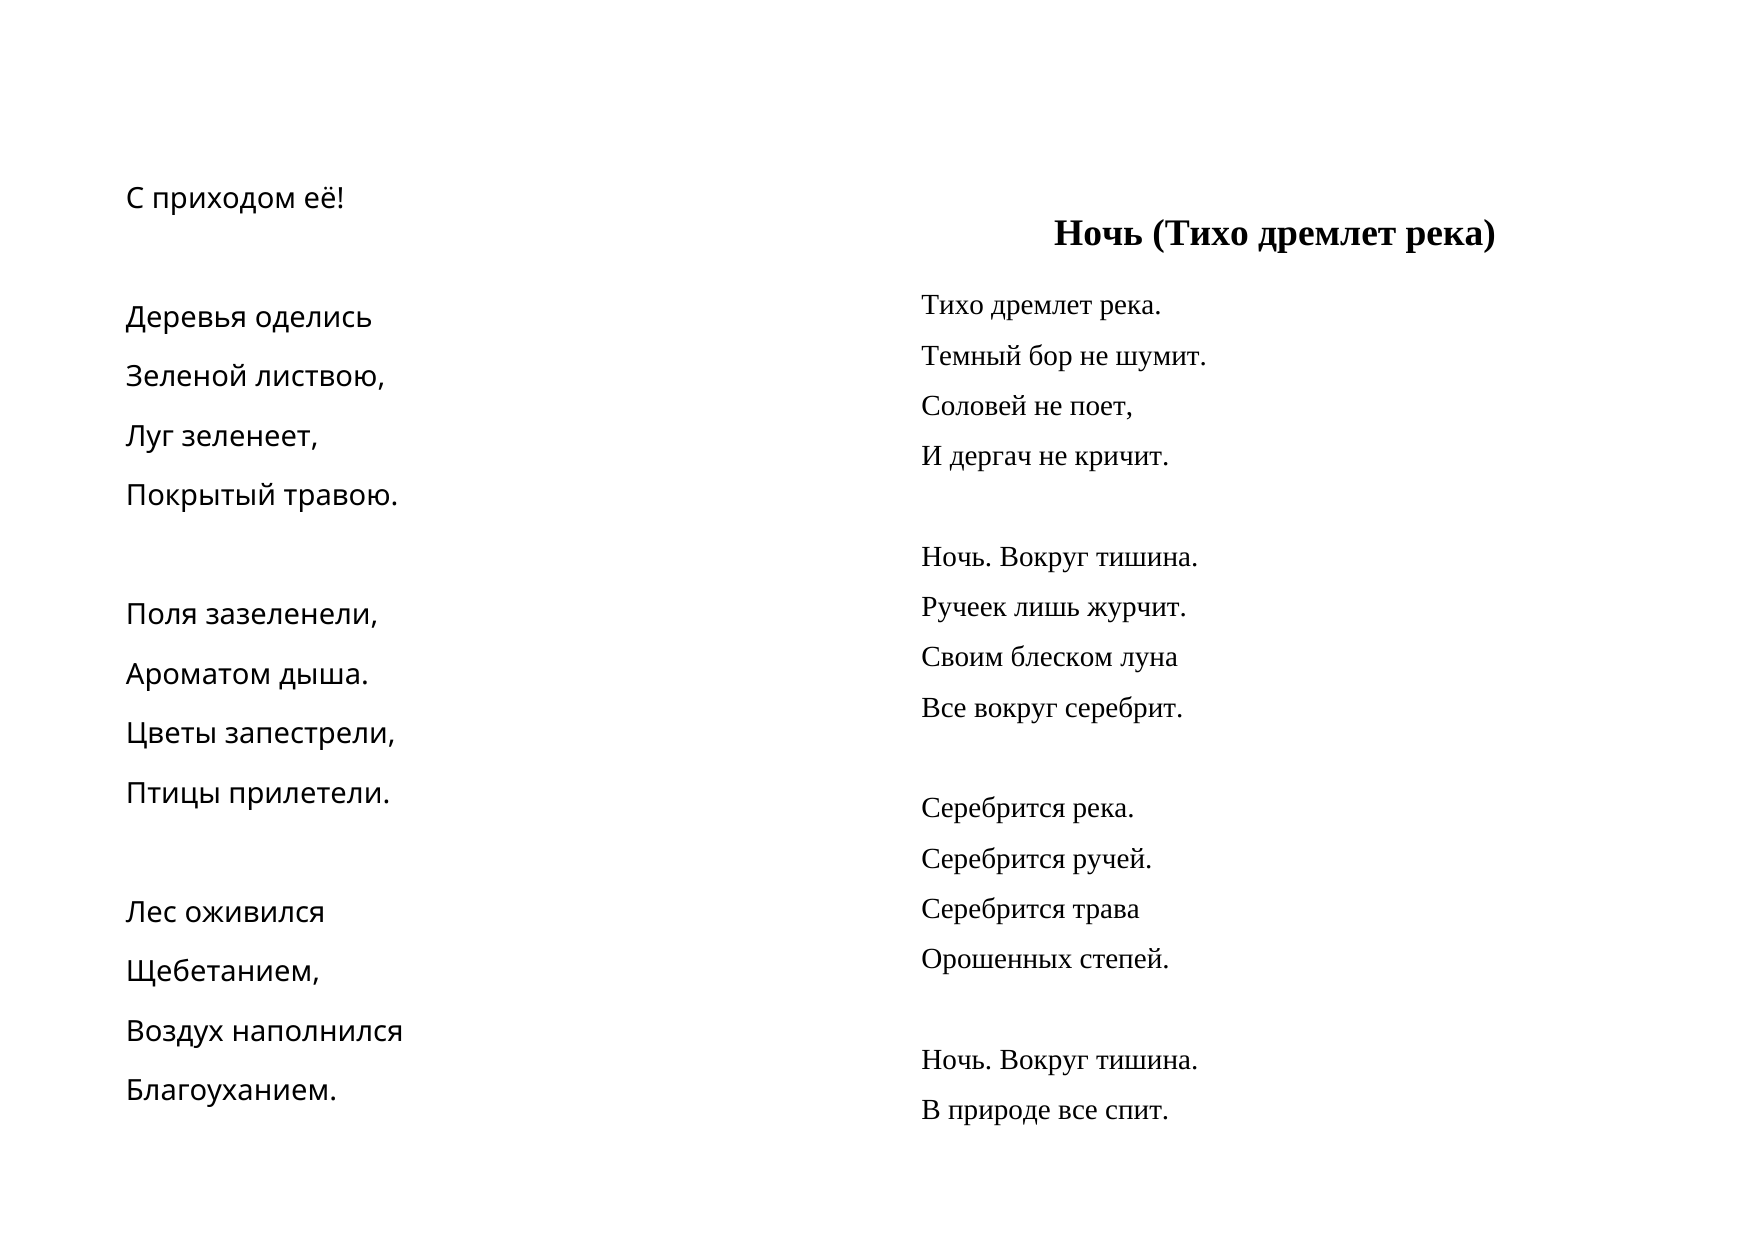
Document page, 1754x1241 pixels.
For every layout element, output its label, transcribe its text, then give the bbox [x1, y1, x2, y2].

text Воздух наполнился [118, 1010, 840, 1049]
text В природе все спит. [914, 1092, 1636, 1126]
text Все вокруг серебрит. [914, 690, 1636, 723]
text Серебрится ручей. [914, 841, 1636, 874]
text Покрытый травою. [118, 474, 840, 514]
text Ночь (Тихо дремлет река) [914, 211, 1636, 254]
text Ночь. Вокруг тишина. [914, 1042, 1636, 1076]
text Луг зеленеет, [118, 415, 840, 455]
text Цветы запестрели, [118, 712, 840, 752]
text Ароматом дыша. [118, 653, 840, 693]
text Поля зазеленели, [118, 593, 840, 633]
text Зеленой листвою, [118, 356, 840, 395]
text Ручеек лишь журчит. [914, 589, 1636, 623]
text Ночь. Вокруг тишина. [914, 539, 1636, 572]
text Серебрится трава [914, 891, 1636, 925]
text Тихо дремлет река. [914, 287, 1636, 321]
text Благоуханием. [118, 1069, 840, 1109]
text Серебрится река. [914, 791, 1636, 824]
text Соловей не поет, [914, 388, 1636, 422]
text Темный бор не шумит. [914, 338, 1636, 371]
text Деревья оделись [118, 296, 840, 336]
text Щебетанием, [118, 950, 840, 990]
text С приходом её! [118, 177, 840, 217]
text Лес оживился [118, 891, 840, 931]
text Птицы прилетели. [118, 772, 840, 812]
text И дергач не кричит. [914, 438, 1636, 472]
text Орошенных степей. [914, 941, 1636, 975]
text Своим блеском луна [914, 639, 1636, 673]
